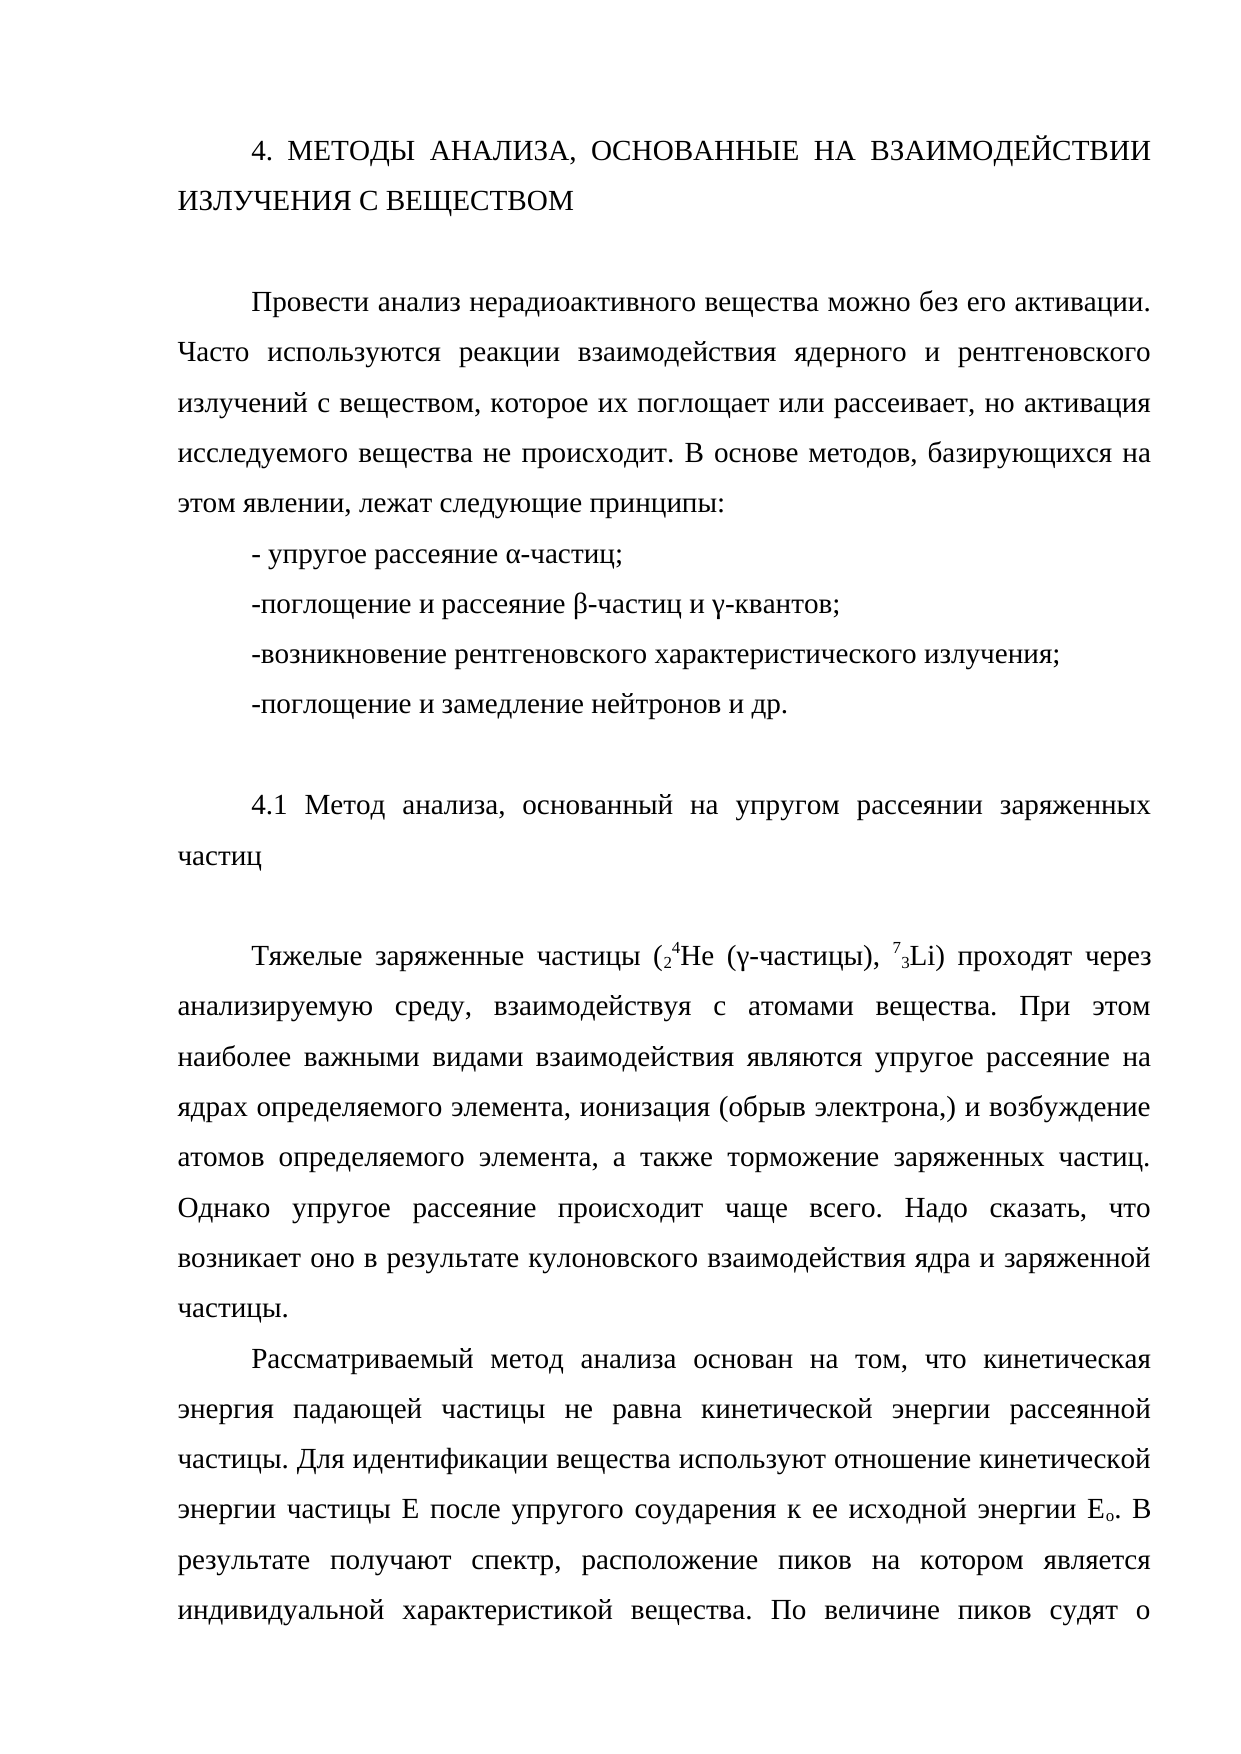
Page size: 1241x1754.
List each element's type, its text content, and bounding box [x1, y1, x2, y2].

text 4. МЕТОДЫ АНАЛИЗА, ОСНОВАННЫЕ НА ВЗАИМОДЕЙСТВИИ ИЗЛУЧЕНИЯ С ВЕЩЕСТВОМ [177, 133, 1152, 217]
text - упругое рассеяние α-частиц; [177, 536, 1152, 569]
text -поглощение и рассеяние β-частиц и γ-квантов; [177, 586, 1152, 619]
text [177, 1341, 1152, 1626]
text -возникновение рентгеновского характеристического излучения; [177, 636, 1152, 670]
text Провести анализ нерадиоактивного вещества можно без его активации. Часто используются реакции взаимодействия ядерного и рентгеновского излучений с веществом, которое их поглощает или рассеивает, но активация исследуемого вещества не происходит. В основе методов, базирующихся на этом явлении, лежат следующие принципы: [177, 284, 1152, 519]
text 4.1 Метод анализа, основанный на упругом рассеянии заряженных частиц [177, 787, 1152, 871]
text Тяжелые заряженные частицы (24Не (γ-частицы), 73Li) проходят через анализируемую среду, взаимодействуя с атомами вещества. При этом наиболее важными видами взаимодействия являются упругое рассеяние на ядрах определяемого элемента, ионизация (обрыв электрона,) и возбуждение атомов определяемого элемента, а также торможение заряженных частиц. Однако упругое рассеяние происходит чаще всего. Надо сказать, что возникает оно в результате кулоновского взаимодействия ядра и заряженной частицы. [177, 938, 1152, 1324]
text -поглощение и замедление нейтронов и др. [177, 687, 1152, 720]
